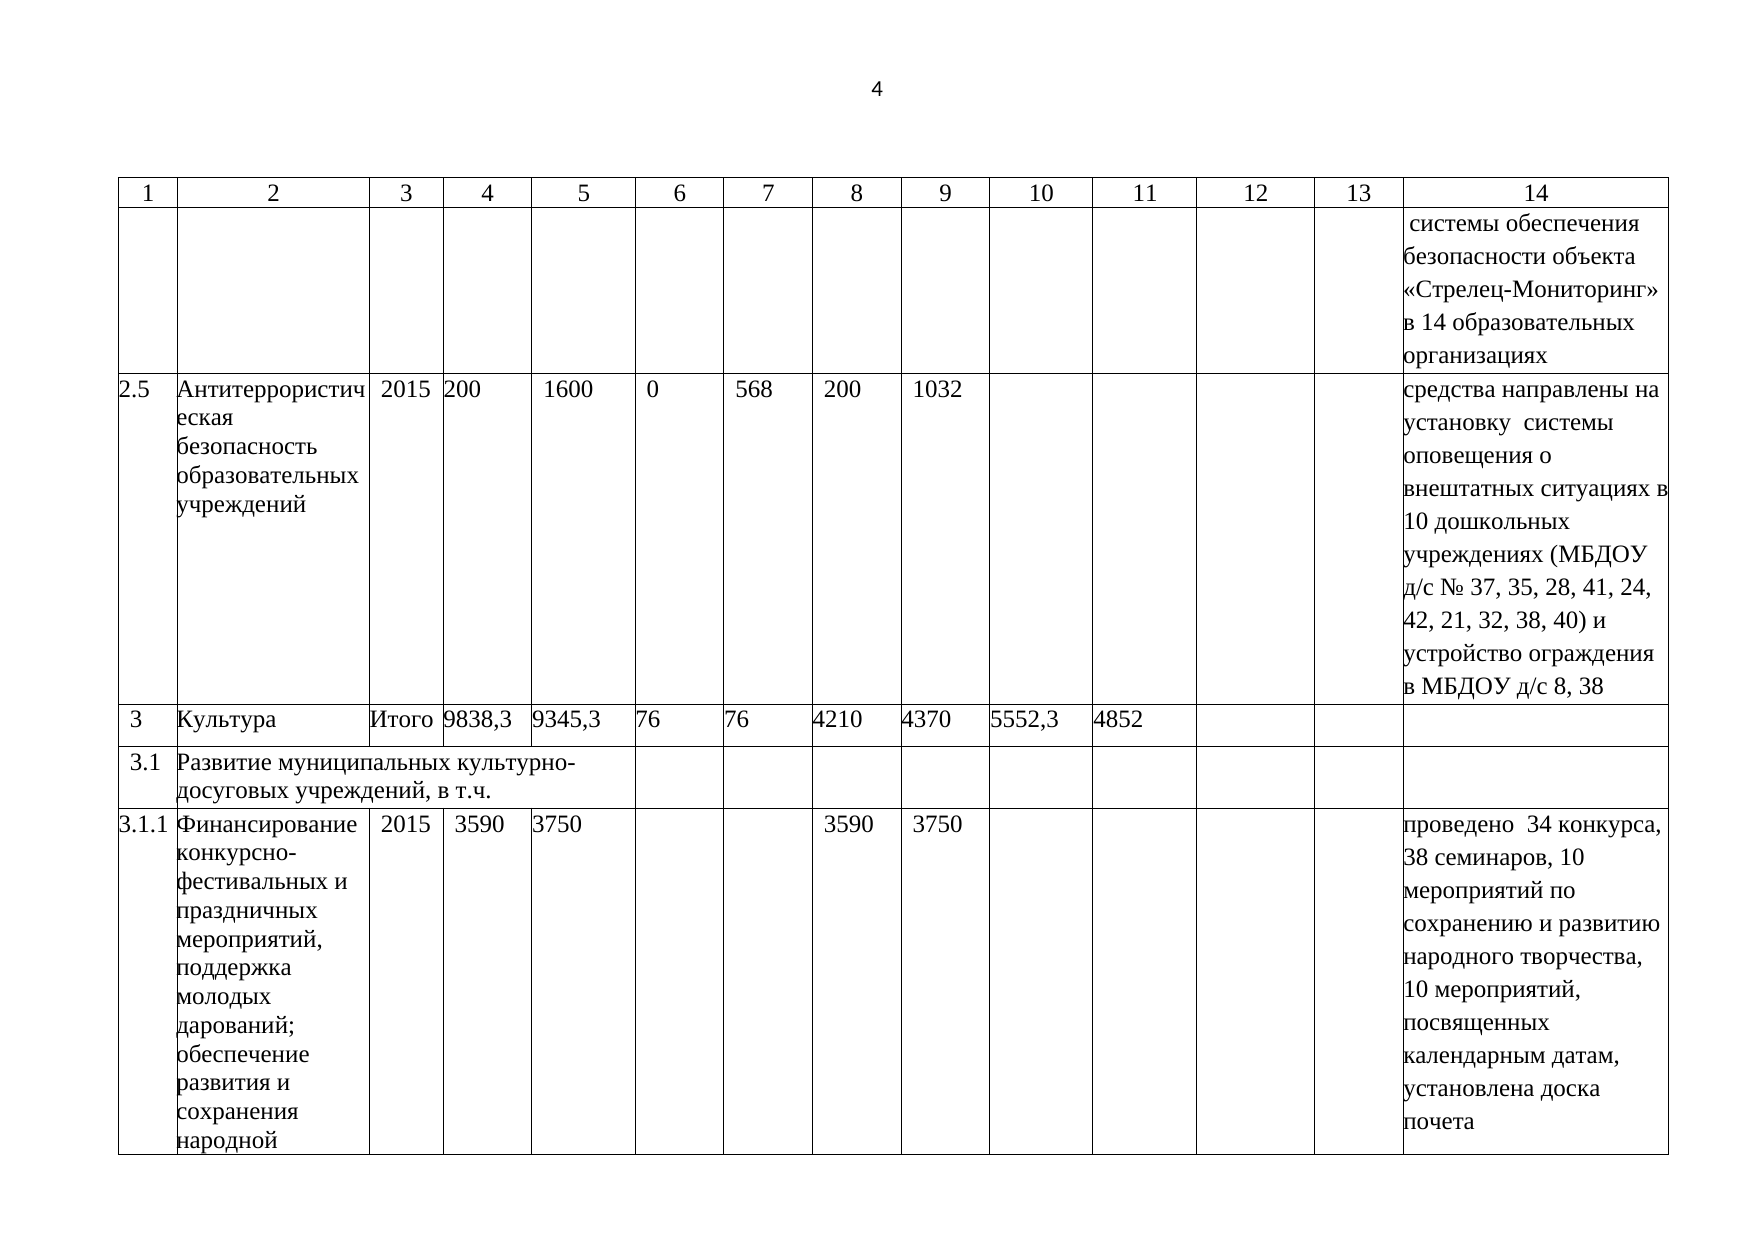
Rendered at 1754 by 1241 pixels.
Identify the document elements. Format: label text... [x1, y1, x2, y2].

table_cell 3.1.1 [119, 809, 177, 1154]
table_cell Финансирование конкурсно-фестивальных и праздничных мероприятий, поддержка молодых дарований; обеспечение развития и сохранения народной [178, 809, 369, 1154]
table_cell [813, 747, 901, 808]
table_cell [532, 208, 635, 373]
table_cell проведено 34 конкурса, 38 семинаров, 10 мероприятий по сохранению и развитию народного творчества, 10 мероприятий, посвященных календарным датам, установлена доска почета [1404, 809, 1668, 1154]
table_cell [990, 208, 1092, 373]
table_cell 3.1 [119, 747, 177, 808]
table_cell [990, 374, 1092, 703]
table_cell [902, 208, 989, 373]
table_cell 14 [1404, 178, 1668, 207]
table_cell 76 [636, 705, 723, 746]
table_cell [724, 208, 812, 373]
table_cell 4210 [813, 705, 901, 746]
table_cell 5552,3 [990, 705, 1092, 746]
table_cell Антитеррористическая безопасность образовательных учреждений [178, 374, 369, 703]
table_cell 12 [1197, 178, 1314, 207]
table_cell [1093, 747, 1196, 808]
table_cell [813, 208, 901, 373]
table_cell 5 [532, 178, 635, 207]
table_cell 2015 [370, 809, 443, 1154]
table_cell 1 [119, 178, 177, 207]
table_cell 10 [990, 178, 1092, 207]
table_cell 6 [636, 178, 723, 207]
table_cell Развитие муниципальных культурно-досуговых учреждений, в т.ч. [178, 747, 635, 808]
table_cell [1404, 705, 1668, 746]
table_cell 3750 [902, 809, 989, 1154]
table_cell [1093, 809, 1196, 1154]
table_cell 568 [724, 374, 812, 703]
table_cell 9 [902, 178, 989, 207]
table_cell [724, 747, 812, 808]
table_cell 13 [1315, 178, 1403, 207]
table_cell [990, 809, 1092, 1154]
table_cell [1404, 747, 1668, 808]
table_cell 2.5 [119, 374, 177, 703]
table_cell 4 [444, 178, 531, 207]
table_cell [990, 747, 1092, 808]
table_cell [370, 208, 443, 373]
table_cell 4852 [1093, 705, 1196, 746]
table_cell Культура [178, 705, 369, 746]
table_cell [178, 208, 369, 373]
table_cell [1197, 747, 1314, 808]
table_cell [444, 208, 531, 373]
table_cell 8 [813, 178, 901, 207]
table_cell 11 [1093, 178, 1196, 207]
table_cell [1197, 705, 1314, 746]
table_cell 1032 [902, 374, 989, 703]
table_cell [1315, 809, 1403, 1154]
table_cell 3590 [813, 809, 901, 1154]
table_cell 200 [444, 374, 531, 703]
table_cell [724, 809, 812, 1154]
table_cell [1315, 747, 1403, 808]
table_cell Итого [370, 705, 443, 746]
table_cell [1315, 208, 1403, 373]
table_cell 2 [178, 178, 369, 207]
table_cell 2015 [370, 374, 443, 703]
table_cell 9838,3 [444, 705, 531, 746]
table_cell 3 [119, 705, 177, 746]
table_cell [1197, 374, 1314, 703]
table_cell 9345,3 [532, 705, 635, 746]
table_cell [1315, 374, 1403, 703]
table_cell [119, 208, 177, 373]
table_cell [636, 747, 723, 808]
table_cell 1600 [532, 374, 635, 703]
table_cell [1093, 374, 1196, 703]
table_cell системы обеспечения безопасности объекта «Стрелец-Мониторинг» в 14 образовательных организациях [1404, 208, 1668, 373]
table_cell [1093, 208, 1196, 373]
table_cell [1197, 809, 1314, 1154]
table_cell 3 [370, 178, 443, 207]
table_cell 3590 [444, 809, 531, 1154]
table_cell 76 [724, 705, 812, 746]
table_cell 0 [636, 374, 723, 703]
table_cell [1315, 705, 1403, 746]
table_cell [636, 208, 723, 373]
table_cell средства направлены на установку системы оповещения о внештатных ситуациях в 10 дошкольных учреждениях (МБДОУ д/с № 37, 35, 28, 41, 24, 42, 21, 32, 38, 40) и устройство ограждения в МБДОУ д/с 8, 38 [1404, 374, 1668, 703]
table_cell 3750 [532, 809, 635, 1154]
table_cell 7 [724, 178, 812, 207]
table_cell [902, 747, 989, 808]
table_cell [636, 809, 723, 1154]
table_cell 4370 [902, 705, 989, 746]
table_cell [1197, 208, 1314, 373]
table_cell 200 [813, 374, 901, 703]
